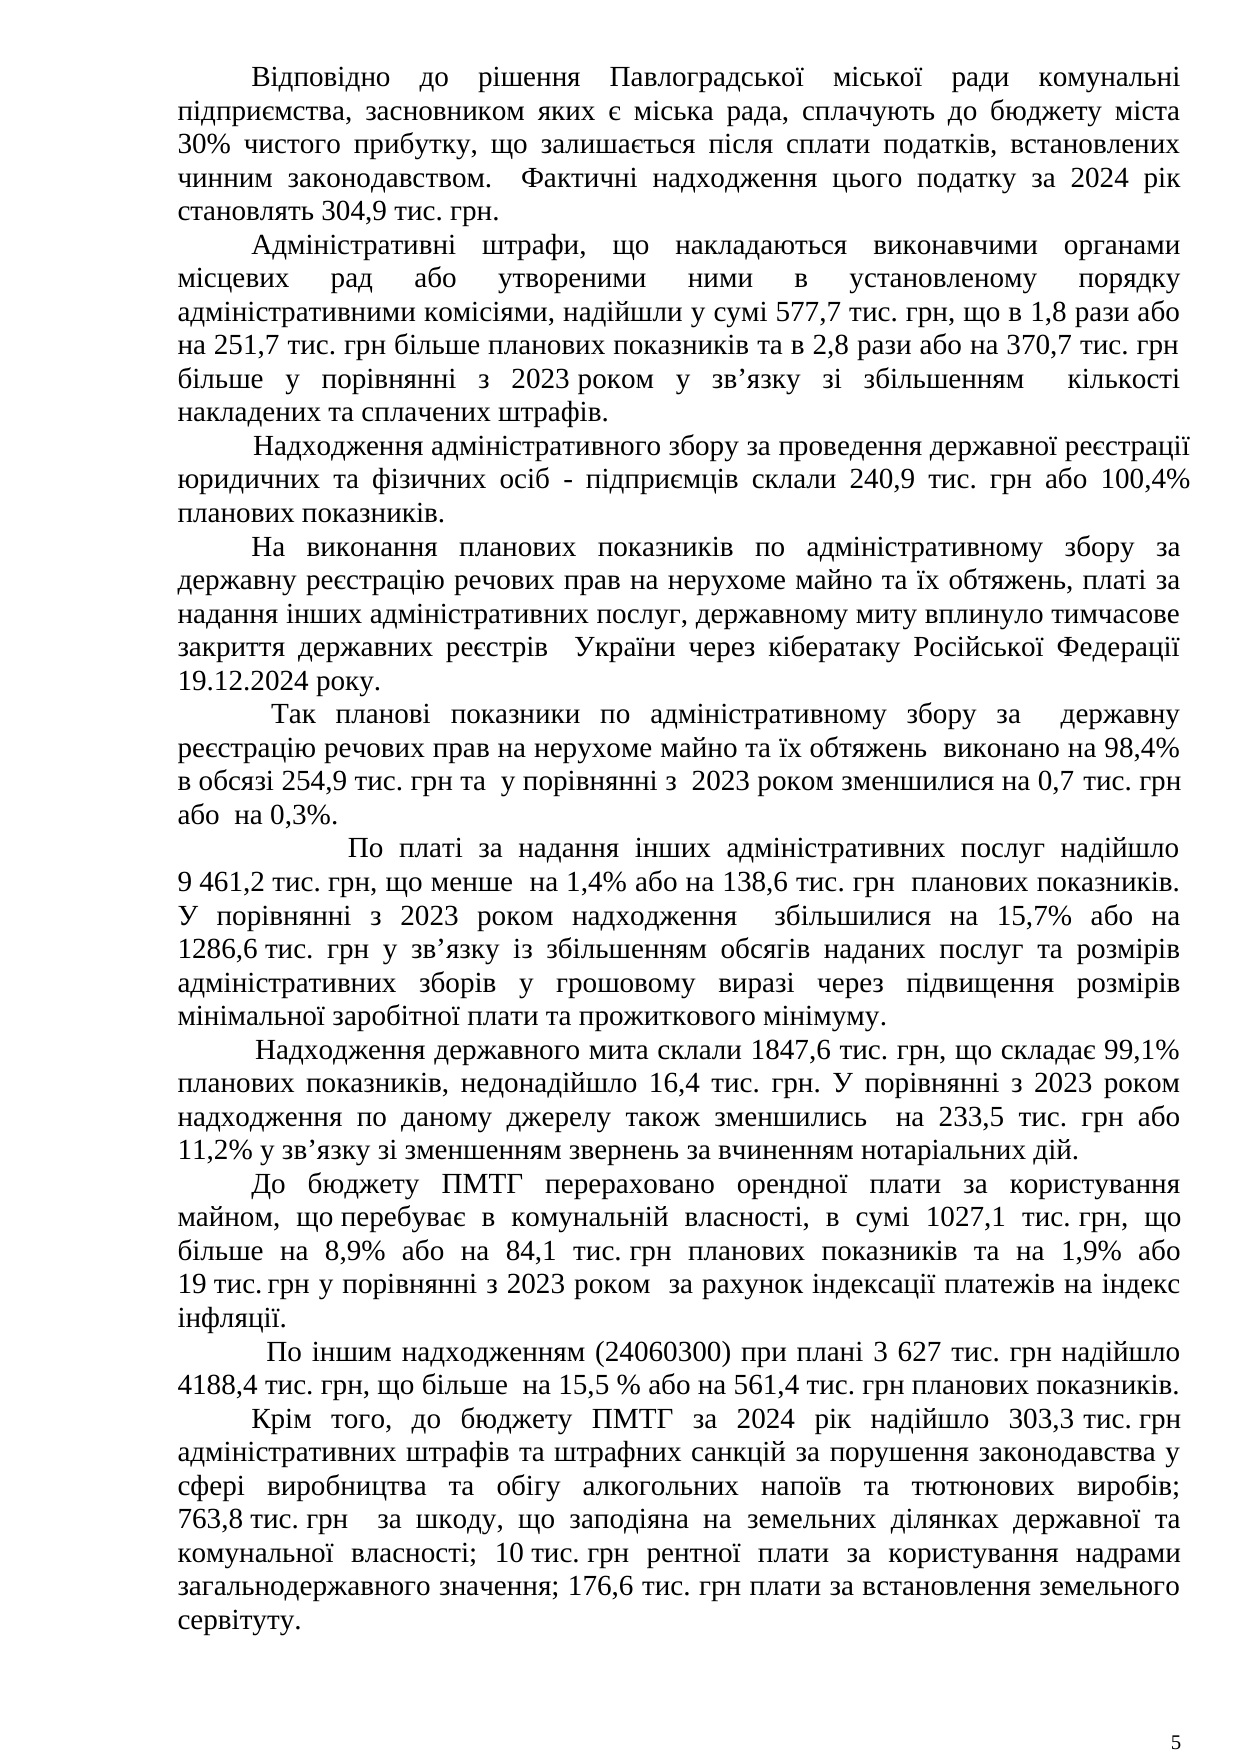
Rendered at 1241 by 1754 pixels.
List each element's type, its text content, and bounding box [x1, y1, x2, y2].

text По іншим надходженням (24060300) при плані 3 627 тис. грн надійшло 4188,4 тис. грн, що більше на 15,5 % або на 561,4 тис. грн планових показників. [177, 1334, 1181, 1401]
text Надходження адміністративного збору за проведення державної реєстрації юридичних та фізичних осіб - підприємців склали 240,9 тис. грн або 100,4% планових показників. [177, 428, 1192, 529]
text До бюджету ПМТГ перераховано орендної плати за користування майном, що перебуває в комунальній власності, в сумі 1027,1 тис. грн, що більше на 8,9% або на 84,1 тис. грн планових показників та на 1,9% або 19 тис. грн у порівнянні з 2023 роком за рахунок індексації платежів на індекс інфляції. [177, 1166, 1181, 1334]
text Так планові показники по адміністративному збору за державну реєстрацію речових прав на нерухоме майно та їх обтяжень виконано на 98,4% в обсязі 254,9 тис. грн та у порівнянні з 2023 роком зменшилися на 0,7 тис. грн або на 0,3%. [177, 696, 1181, 831]
text На виконання планових показників по адміністративному збору за державну реєстрацію речових прав на нерухоме майно та їх обтяжень, платі за надання інших адміністративних послуг, державному миту вплинуло тимчасове закриття державних реєстрів України через кібератаку Російської Федерації 19.12.2024 року. [177, 529, 1181, 696]
text Адміністративні штрафи, що накладаються виконавчими органами місцевих рад або утвореними ними в установленому порядку адміністративними комісіями, надійшли у сумі 577,7 тис. грн, що в 1,8 рази або на 251,7 тис. грн більше планових показників та в 2,8 рази або на 370,7 тис. грн більше у порівнянні з 2023 роком у зв’язку зі збільшенням кількості накладених та сплачених штрафів. [177, 227, 1181, 428]
list Надходження державного мита склали 1847,6 тис. грн, що складає 99,1% планових показників, недонадійшло 16,4 тис. грн. У порівнянні з 2023 роком надходження по даному джерелу також зменшились на 233,5 тис. грн або 11,2% у зв’язку зі зменшенням звернень за вчиненням нотаріальних дій. [177, 1032, 1181, 1166]
text По платі за надання інших адміністративних послуг надійшло 9 461,2 тис. грн, що менше на 1,4% або на 138,6 тис. грн планових показників. У порівнянні з 2023 роком надходження збільшилися на 15,7% або на 1286,6 тис. грн у зв’язку із збільшенням обсягів наданих послуг та розмірів адміністративних зборів у грошовому виразі через підвищення розмірів мінімальної заробітної плати та прожиткового мінімуму. [177, 831, 1181, 1032]
text Відповідно до рішення Павлоградської міської ради комунальні підприємства, засновником яких є міська рада, сплачують до бюджету міста 30% чистого прибутку, що залишається після сплати податків, встановлених чинним законодавством. Фактичні надходження цього податку за 2024 рік становлять 304,9 тис. грн. [177, 59, 1181, 227]
text Крім того, до бюджету ПМТГ за 2024 рік надійшло 303,3 тис. грн адміністративних штрафів та штрафних санкцій за порушення законодавства у сфері виробництва та обігу алкогольних напоїв та тютюнових виробів; 763,8 тис. грн за шкоду, що заподіяна на земельних ділянках державної та комунальної власності; 10 тис. грн рентної плати за користування надрами загальнодержавного значення; 176,6 тис. грн плати за встановлення земельного сервітуту. [177, 1401, 1181, 1636]
